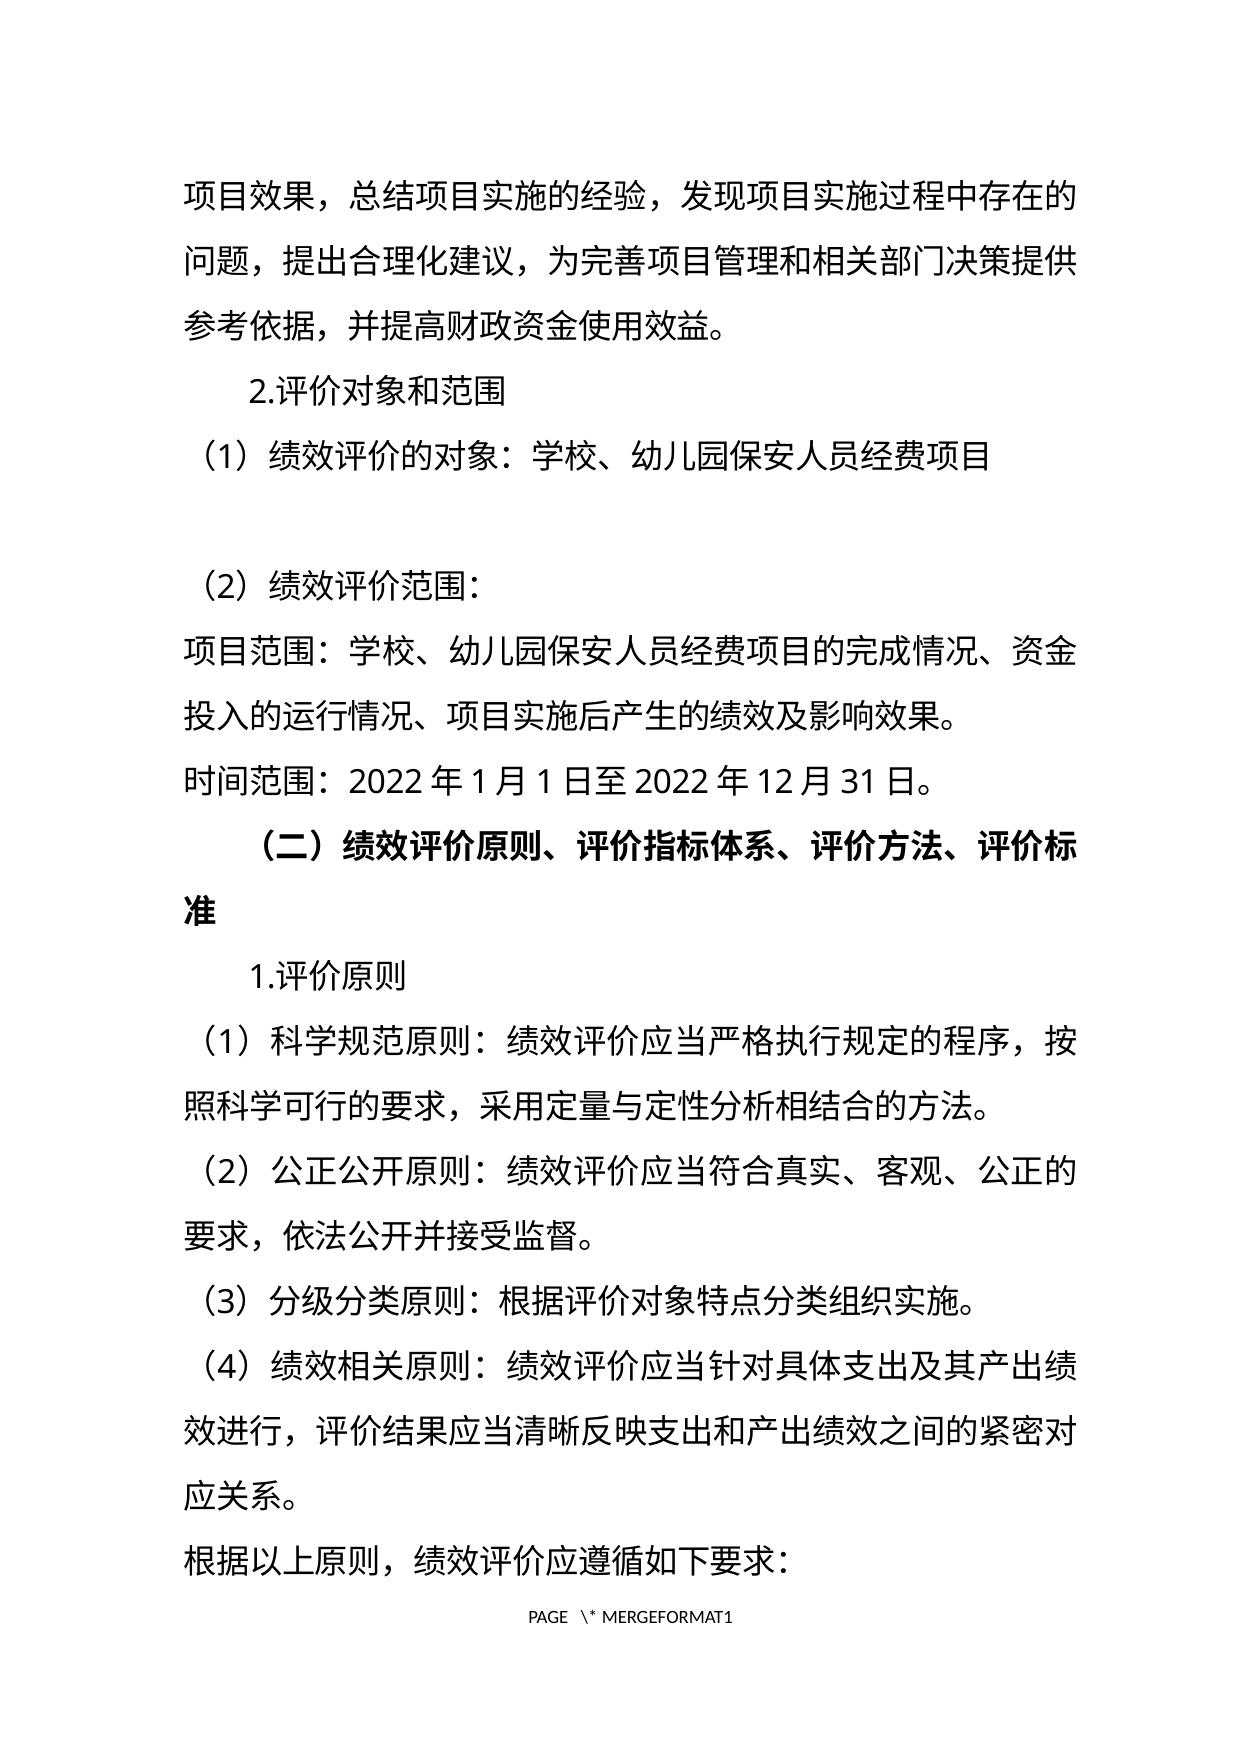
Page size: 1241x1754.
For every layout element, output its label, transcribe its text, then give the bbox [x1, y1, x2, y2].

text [183, 942, 1078, 1592]
text （二）绩效评价原则、评价指标体系、评价方法、评价标准 [183, 812, 1078, 942]
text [183, 162, 1078, 357]
text 2.评价对象和范围 （1）绩效评价的对象：学校、幼儿园保安人员经费项目 （2）绩效评价范围： 项目范围：学校、幼儿园保安人员经费项目的完成情况、资金投入的运行情况、项目实施后产生的绩效及影响效果。 时间范围：2022年1月1日至2022年12月31日。 [183, 357, 1078, 812]
